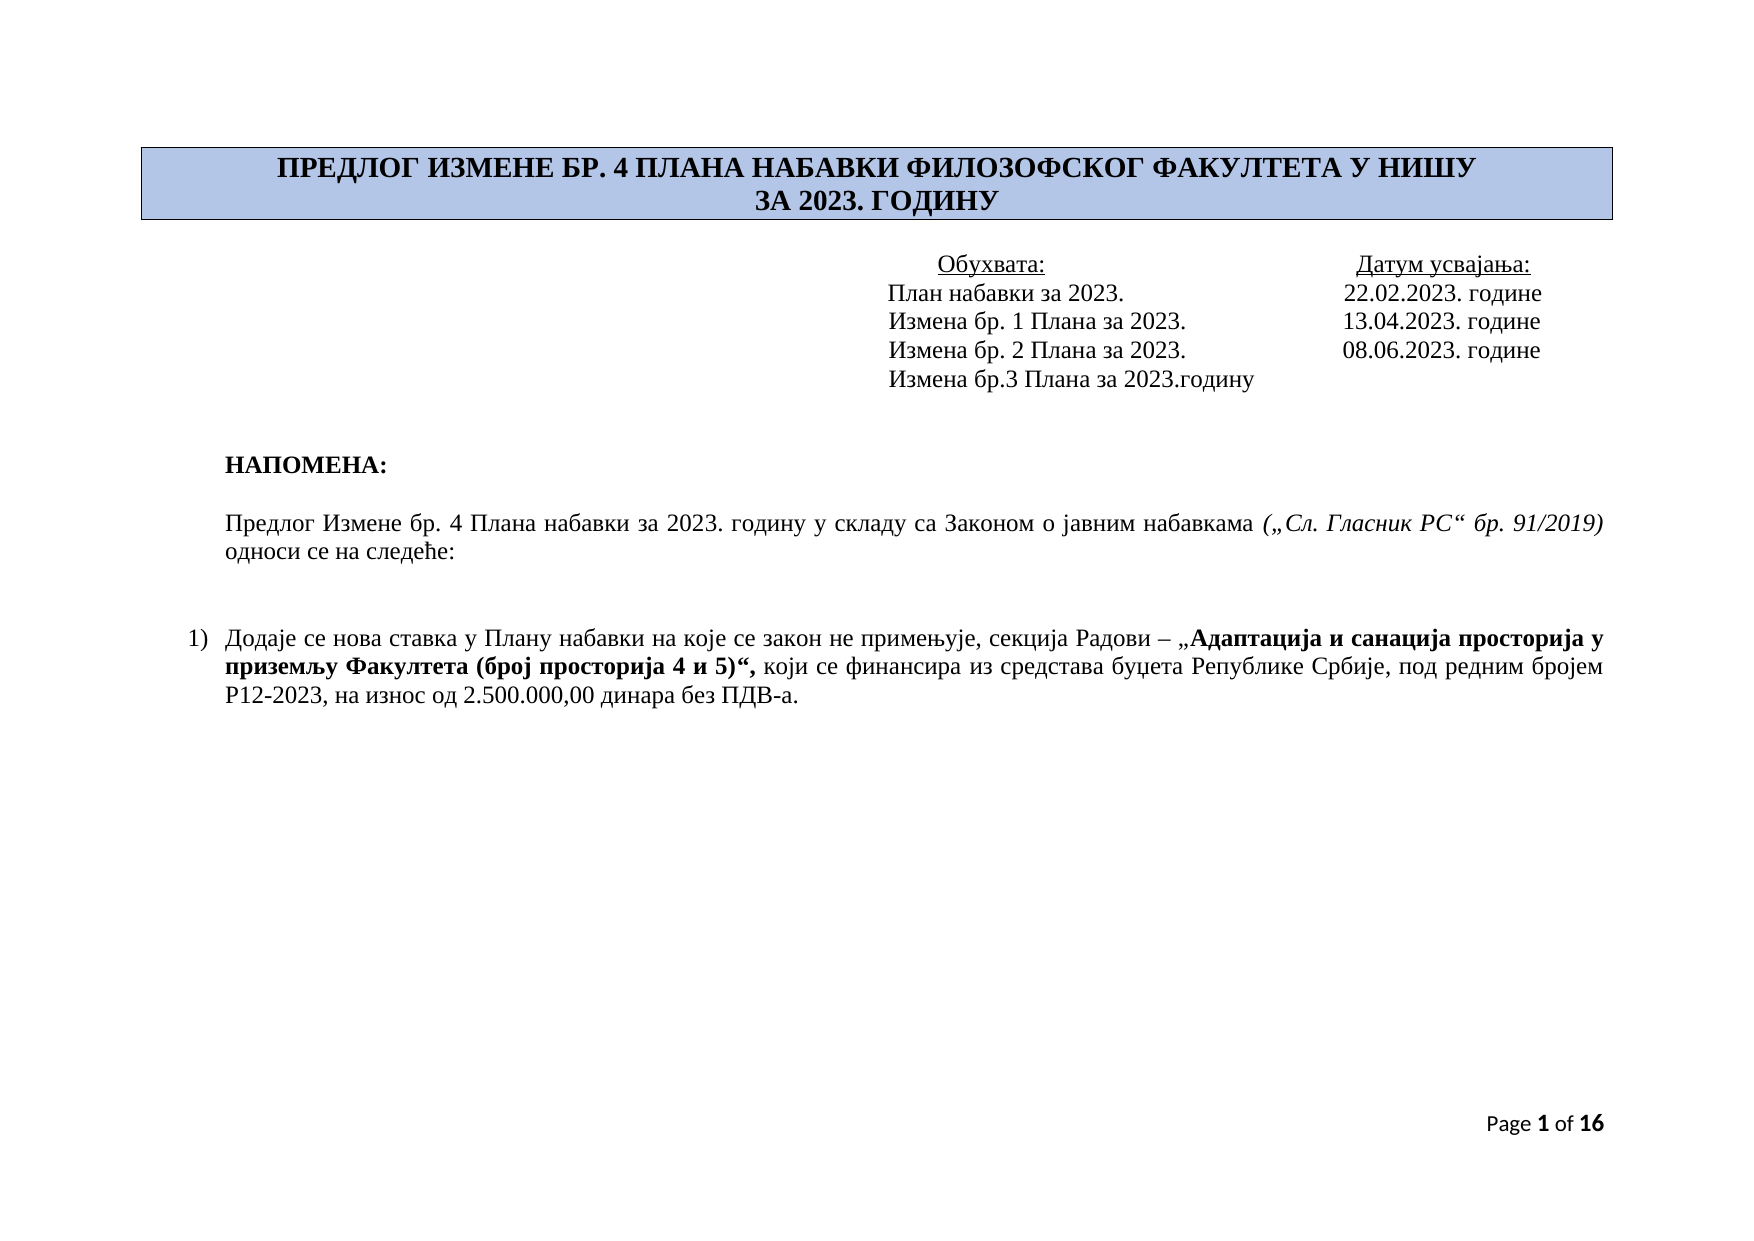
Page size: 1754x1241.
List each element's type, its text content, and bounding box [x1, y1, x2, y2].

text Измена бр.3 Плана за 2023.годину [150, 364, 1604, 393]
text ЗА 2023. ГОДИНУ [142, 180, 1612, 219]
text План набавки за 2023. 22.02.2023. године [150, 278, 1604, 306]
text Измена бр. 2 Плана за 2023. 08.06.2023. године [150, 335, 1604, 364]
text ПРЕДЛОГ ИЗМЕНЕ БР. 4 ПЛАНА НАБАВКИ ФИЛОЗОФСКОГ ФАКУЛТЕТА У НИШУ [142, 148, 1612, 180]
text Измена бр. 1 Плана за 2023. 13.04.2023. године [150, 306, 1604, 335]
text Предлог Измене бр. 4 Плана набавки за 2023. годину у складу са Законом о јавним набавкама („Сл. Гласник РС“ бр. 91/2019) односи се на следеће: [225, 508, 1604, 565]
text Обухвата: Датум усвајања: [900, 249, 1604, 278]
text НАПОМЕНА: [150, 450, 1604, 479]
list Додаје се нова ставка у Плану набавки на које се закон не примењује, секција Радови – „Адаптација и санација просторија у приземљу Факултета (број просторија 4 и 5)“, који се финансира из средстава буџета Републике Србије, под редним бројем Р12-2023, на износ од 2.500.000,00 динара без ПДВ-а. [187, 623, 1604, 709]
